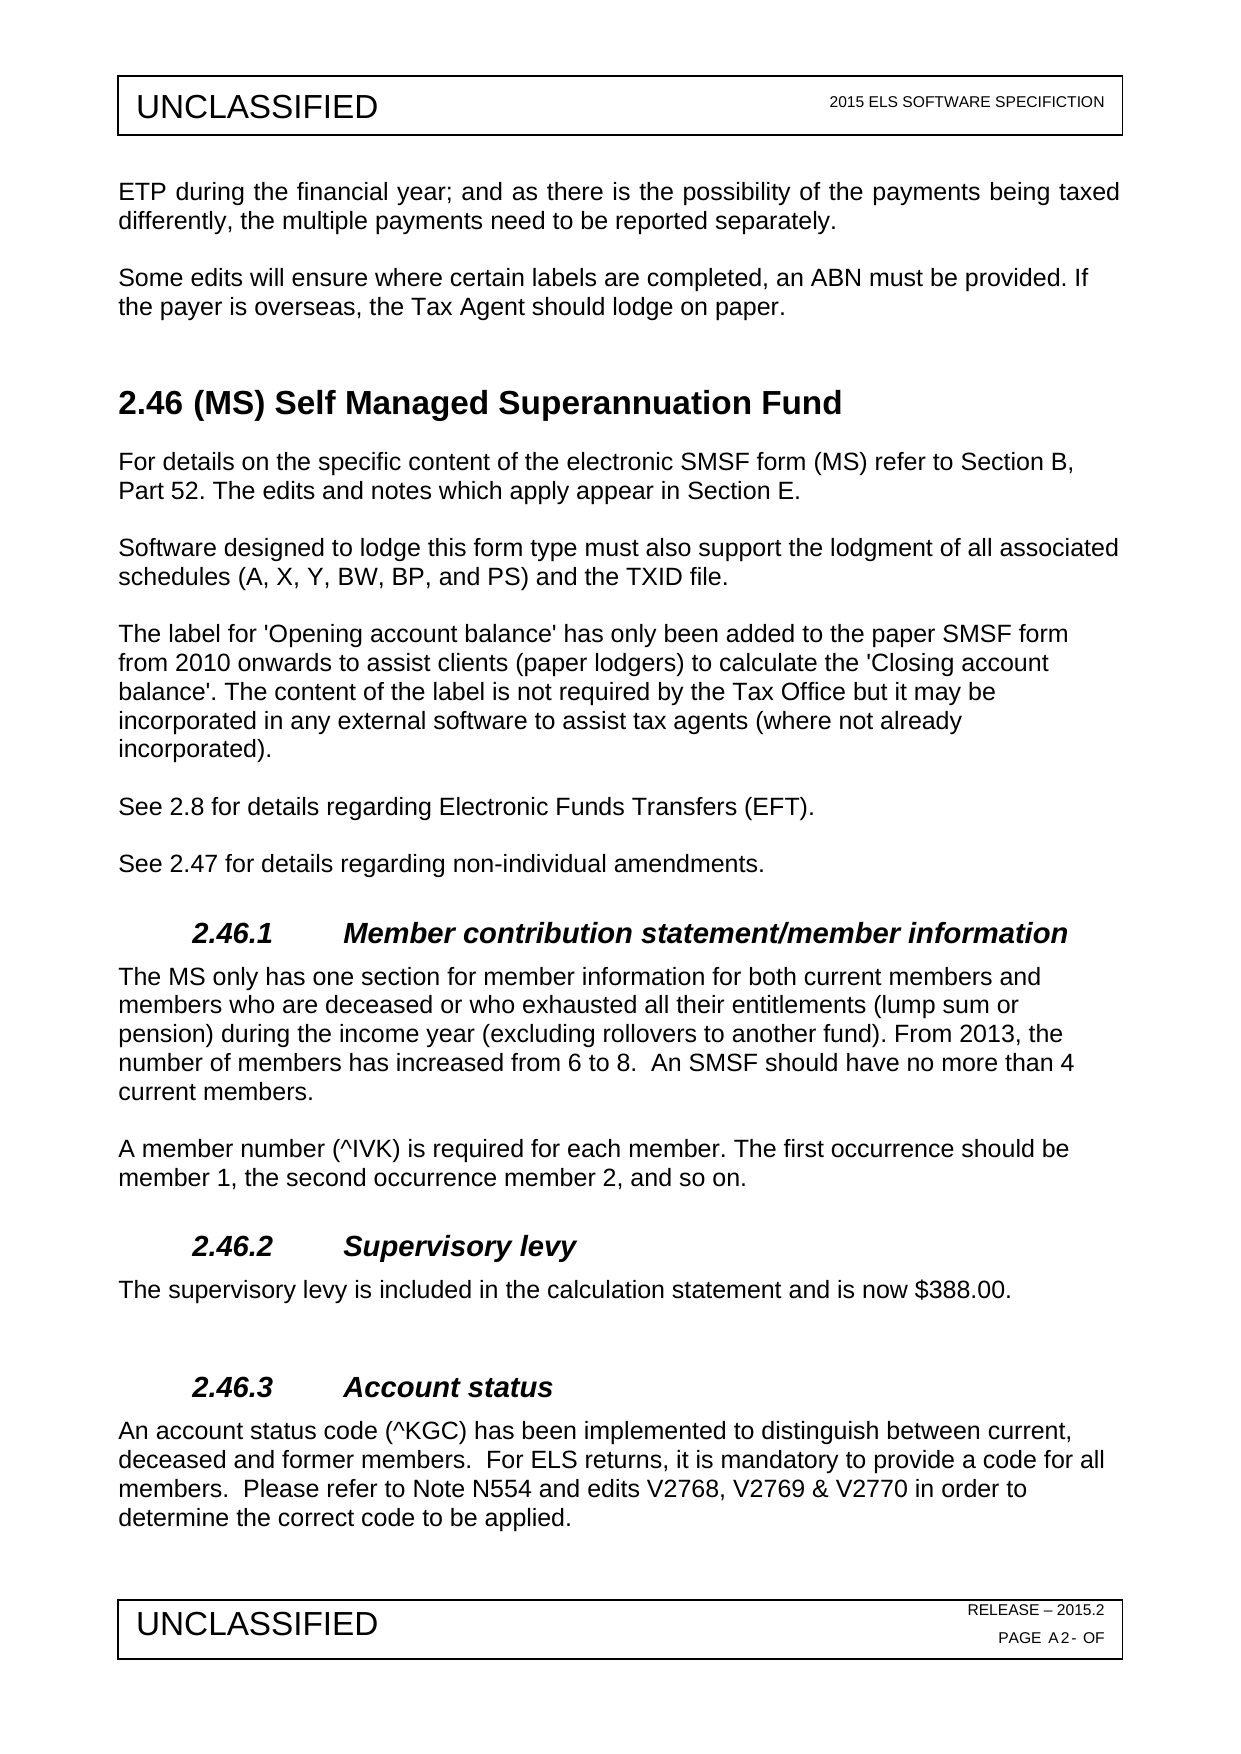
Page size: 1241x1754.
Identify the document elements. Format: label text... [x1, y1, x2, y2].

text See 2.8 for details regarding Electronic Funds Transfers (EFT). [118, 792, 1122, 821]
text An account status code (^KGC) has been implemented to distinguish between current, deceased and former members. For ELS returns, it is mandatory to provide a code for all members. Please refer to Note N554 and edits V2768, V2769 & V2770 in order to determine the correct code to be applied. [118, 1416, 1122, 1531]
subtitle Member contribution statement/member information [192, 916, 1122, 949]
text Some edits will ensure where certain labels are completed, an ABN must be provided. If the payer is overseas, the Tax Agent should lodge on paper. [118, 263, 1122, 321]
subtitle Supervisory levy [192, 1229, 1122, 1263]
text The MS only has one section for member information for both current members and members who are deceased or who exhausted all their entitlements (lump sum or pension) during the income year (excluding rollovers to another fund). From 2013, the number of members has increased from 6 to 8. An SMSF should have no more than 4 current members. [118, 962, 1122, 1105]
text The supervisory levy is included in the calculation statement and is now $388.00. [118, 1275, 1122, 1304]
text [118, 177, 1122, 235]
text A member number (^IVK) is required for each member. The first occurrence should be member 1, the second occurrence member 2, and so on. [118, 1134, 1122, 1192]
text The label for 'Opening account balance' has only been added to the paper SMSF form from 2010 onwards to assist clients (paper lodgers) to calculate the 'Closing account balance'. The content of the label is not required by the Tax Office but it may be incorporated in any external software to assist tax agents (where not already incorporated). [118, 619, 1122, 763]
subtitle (MS) Self Managed Superannuation Fund [118, 383, 1122, 422]
text Software designed to lodge this form type must also support the lodgment of all associated schedules (A, X, Y, BW, BP, and PS) and the TXID file. [118, 533, 1122, 591]
text See 2.47 for details regarding non-individual amendments. [118, 849, 1122, 878]
subtitle Account status [192, 1370, 1122, 1404]
text For details on the specific content of the electronic SMSF form (MS) refer to Section B, Part 52. The edits and notes which apply appear in Section E. [118, 447, 1122, 504]
